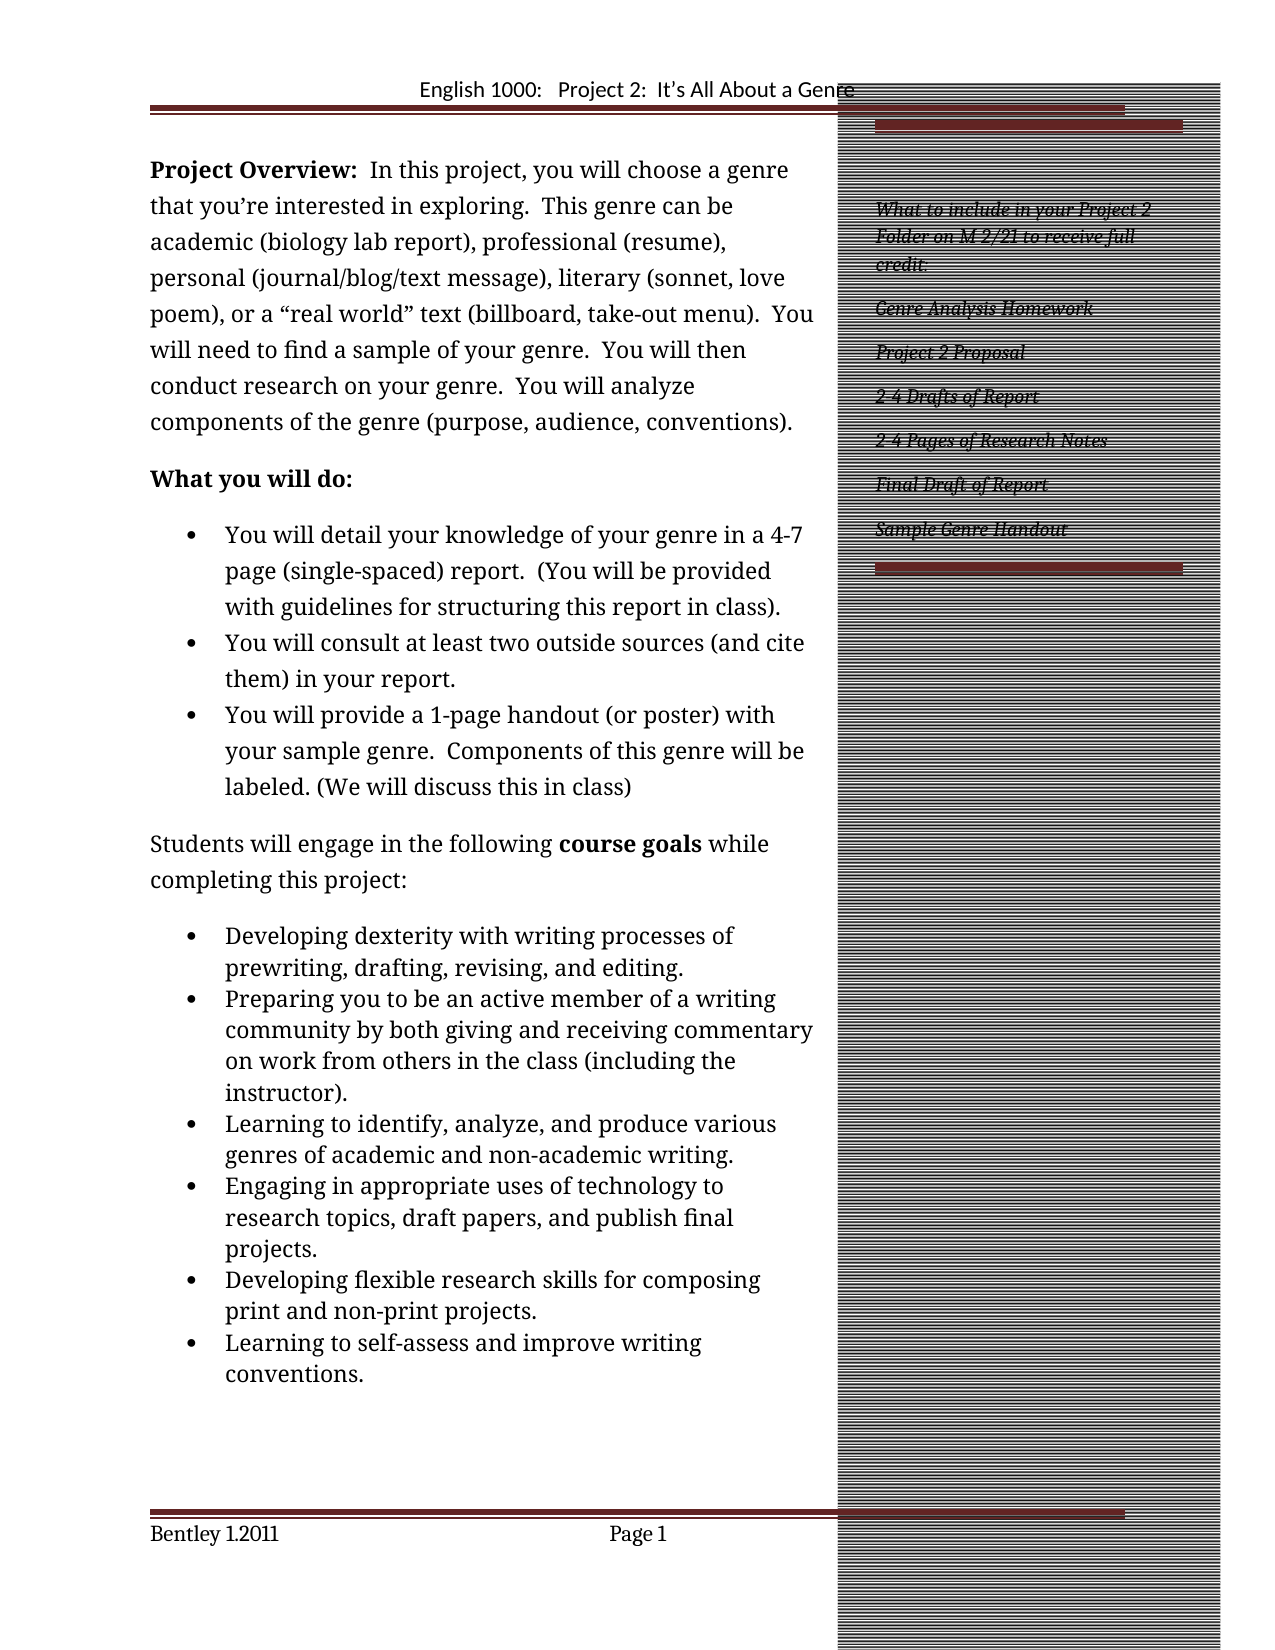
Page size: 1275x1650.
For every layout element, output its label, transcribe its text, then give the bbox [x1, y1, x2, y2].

text What you will do: [150, 462, 1125, 494]
list You will provide a 1-page handout (or poster) with your sample genre. Components of this genre will be labeled. (We will discuss this in class) [187, 699, 1125, 802]
text Project Overview: In this project, you will choose a genre that you’re interested in exploring. This genre can be academic (biology lab report), professional (resume), personal (journal/blog/text message), literary (sonnet, love poem), or a “real world” text (billboard, take-out menu). You will need to find a sample of your genre. You will then conduct research on your genre. You will analyze components of the genre (purpose, audience, conventions). [150, 154, 1125, 437]
text Students will engage in the following course goals while completing this project: [150, 828, 1125, 895]
picture [837, 82, 1221, 1650]
list Learning to self-assess and improve writing conventions. [187, 1327, 1125, 1389]
list Preparing you to be an active member of a writing community by both giving and receiving commentary on work from others in the class (including the instructor). [187, 983, 1125, 1108]
list Developing flexible research skills for composing print and non-print projects. [187, 1264, 1125, 1327]
list You will detail your knowledge of your genre in a 4-7 page (single-spaced) report. (You will be provided with guidelines for structuring this report in class). [187, 519, 1125, 622]
list Developing dexterity with writing processes of prewriting, drafting, revising, and editing. [187, 920, 1125, 983]
list You will consult at least two outside sources (and cite them) in your report. [187, 627, 1125, 694]
list Learning to identify, analyze, and produce various genres of academic and non-academic writing. [187, 1108, 1125, 1170]
list Engaging in appropriate uses of technology to research topics, draft papers, and publish final projects. [187, 1170, 1125, 1264]
